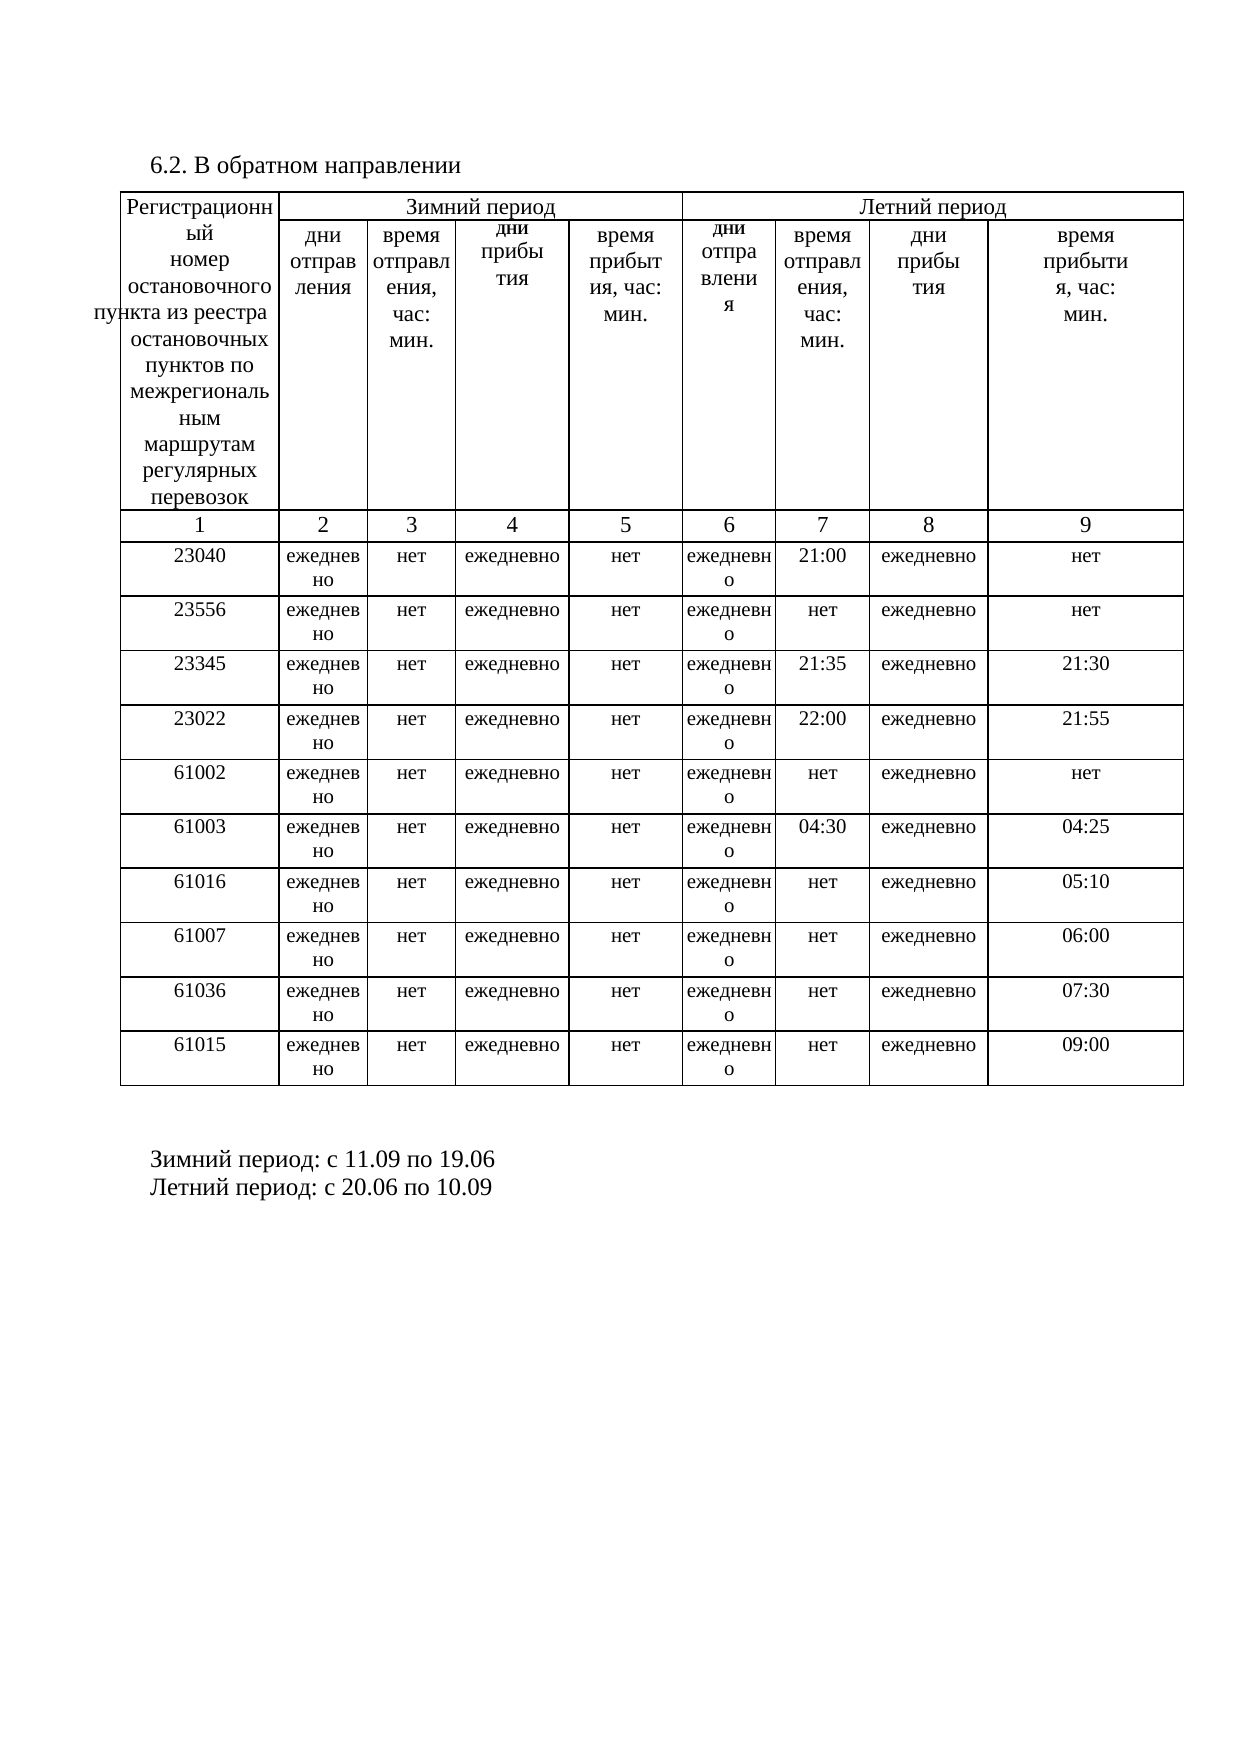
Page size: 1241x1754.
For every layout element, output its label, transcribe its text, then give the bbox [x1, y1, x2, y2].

table_cell нет [368, 760, 455, 813]
table_cell 21:35 [776, 651, 869, 704]
table_cell 61002 [121, 760, 278, 813]
table_cell нет [570, 1032, 682, 1085]
table_cell ежедневно [683, 543, 775, 595]
table_cell ежедневно [280, 869, 367, 922]
table_cell 23345 [121, 651, 278, 704]
table_cell 04:30 [776, 815, 869, 867]
table_cell ежедневно [456, 760, 568, 813]
table_cell ежедневно [280, 597, 367, 650]
table_cell ДНИ прибы тия [456, 221, 568, 509]
table_cell нет [776, 978, 869, 1030]
table_cell 61007 [121, 923, 278, 976]
table_cell 5 [570, 511, 682, 541]
table_cell 06:00 [989, 923, 1183, 976]
table_cell 61036 [121, 978, 278, 1030]
table_cell нет [368, 543, 455, 595]
table_cell 09:00 [989, 1032, 1183, 1085]
table_cell нет [570, 978, 682, 1030]
table_cell нет [570, 869, 682, 922]
table_cell ежедневно [456, 1032, 568, 1085]
table_cell ежедневно [870, 651, 987, 704]
table_cell 21:00 [776, 543, 869, 595]
table_cell ежедневно [870, 706, 987, 758]
table_cell время отправл ения, час: мин. [368, 221, 455, 509]
table_cell ежедневно [683, 597, 775, 650]
table_cell ежедневно [683, 706, 775, 758]
table_cell нет [368, 815, 455, 867]
table_cell 3 [368, 511, 455, 541]
table_cell нет [776, 760, 869, 813]
table_cell нет [368, 923, 455, 976]
table_cell дни отправ ления [280, 221, 367, 509]
table_cell 23040 [121, 543, 278, 595]
table_cell ежедневно [870, 923, 987, 976]
table_cell нет [570, 651, 682, 704]
table_cell 07:30 [989, 978, 1183, 1030]
table_cell ежедневно [280, 706, 367, 758]
table_cell 7 [776, 511, 869, 541]
table_cell ежедневно [870, 815, 987, 867]
table_header Регистрационный номер остановочного пункта из реестра остановочных пунктов по межрегиональным маршрутам регулярных перевозок [121, 193, 278, 509]
table_cell нет [368, 597, 455, 650]
table_cell ежедневно [870, 1032, 987, 1085]
table_cell ежедневно [280, 760, 367, 813]
table_cell 9 [989, 511, 1183, 541]
table_cell ежедневно [456, 706, 568, 758]
table_cell 05:10 [989, 869, 1183, 922]
table_cell 61015 [121, 1032, 278, 1085]
table_cell время отправл ения, час: мин. [776, 221, 869, 509]
table_cell нет [989, 760, 1183, 813]
table_cell 8 [870, 511, 987, 541]
table_cell ежедневно [870, 869, 987, 922]
table_cell ежедневно [870, 760, 987, 813]
table_cell дни прибы тия [870, 221, 987, 509]
table_header Зимний период [280, 193, 682, 219]
table_cell ежедневно [683, 978, 775, 1030]
table_cell нет [570, 815, 682, 867]
table_cell нет [368, 651, 455, 704]
text Зимний период: с 11.09 по 19.06 [150, 1144, 1090, 1172]
table_cell нет [989, 597, 1183, 650]
text 6.2. В обратном направлении [150, 150, 1090, 179]
table_cell нет [368, 1032, 455, 1085]
table_cell ежедневно [683, 760, 775, 813]
table_cell 21:30 [989, 651, 1183, 704]
table_cell нет [570, 597, 682, 650]
table_cell ежедневно [280, 651, 367, 704]
table_header Летний период [683, 193, 1183, 219]
table_cell 2 [280, 511, 367, 541]
text Летний период: с 20.06 по 10.09 [150, 1172, 1090, 1201]
table_cell ежедневно [280, 815, 367, 867]
table_cell ежедневно [870, 597, 987, 650]
table_cell нет [570, 706, 682, 758]
table_cell нет [776, 597, 869, 650]
table_cell ежедневно [280, 923, 367, 976]
table_cell ежедневно [280, 543, 367, 595]
table_cell нет [570, 760, 682, 813]
table_cell ежедневно [456, 815, 568, 867]
table_cell нет [570, 543, 682, 595]
table_cell 61016 [121, 869, 278, 922]
table_cell нет [776, 923, 869, 976]
table_cell 22:00 [776, 706, 869, 758]
table_cell время прибыт ия, час: мин. [570, 221, 682, 509]
table_cell 21:55 [989, 706, 1183, 758]
table_cell нет [989, 543, 1183, 595]
table_cell 23556 [121, 597, 278, 650]
table_cell ежедневно [456, 923, 568, 976]
table_cell ежедневно [456, 651, 568, 704]
table_cell ежедневно [683, 869, 775, 922]
table_cell ежедневно [456, 978, 568, 1030]
table_cell ежедневно [456, 597, 568, 650]
table_cell ежедневно [870, 978, 987, 1030]
table_cell нет [570, 923, 682, 976]
table_cell ДНИ отпра влени я [683, 221, 775, 509]
table_cell 6 [683, 511, 775, 541]
table_cell ежедневно [870, 543, 987, 595]
table_cell нет [368, 706, 455, 758]
table_cell нет [368, 869, 455, 922]
table_cell время прибыти я, час: мин. [989, 221, 1183, 509]
table_cell ежедневно [683, 923, 775, 976]
table_cell ежедневно [456, 869, 568, 922]
table_cell ежедневно [683, 815, 775, 867]
table_cell ежедневно [683, 1032, 775, 1085]
table_cell 04:25 [989, 815, 1183, 867]
table_cell 61003 [121, 815, 278, 867]
table_cell ежедневно [280, 978, 367, 1030]
table_cell 23022 [121, 706, 278, 758]
table_cell нет [368, 978, 455, 1030]
table_cell нет [776, 869, 869, 922]
table_cell 1 [121, 511, 278, 541]
table_cell ежедневно [280, 1032, 367, 1085]
table_cell ежедневно [683, 651, 775, 704]
table_cell ежедневно [456, 543, 568, 595]
table_cell нет [776, 1032, 869, 1085]
table_cell 4 [456, 511, 568, 541]
